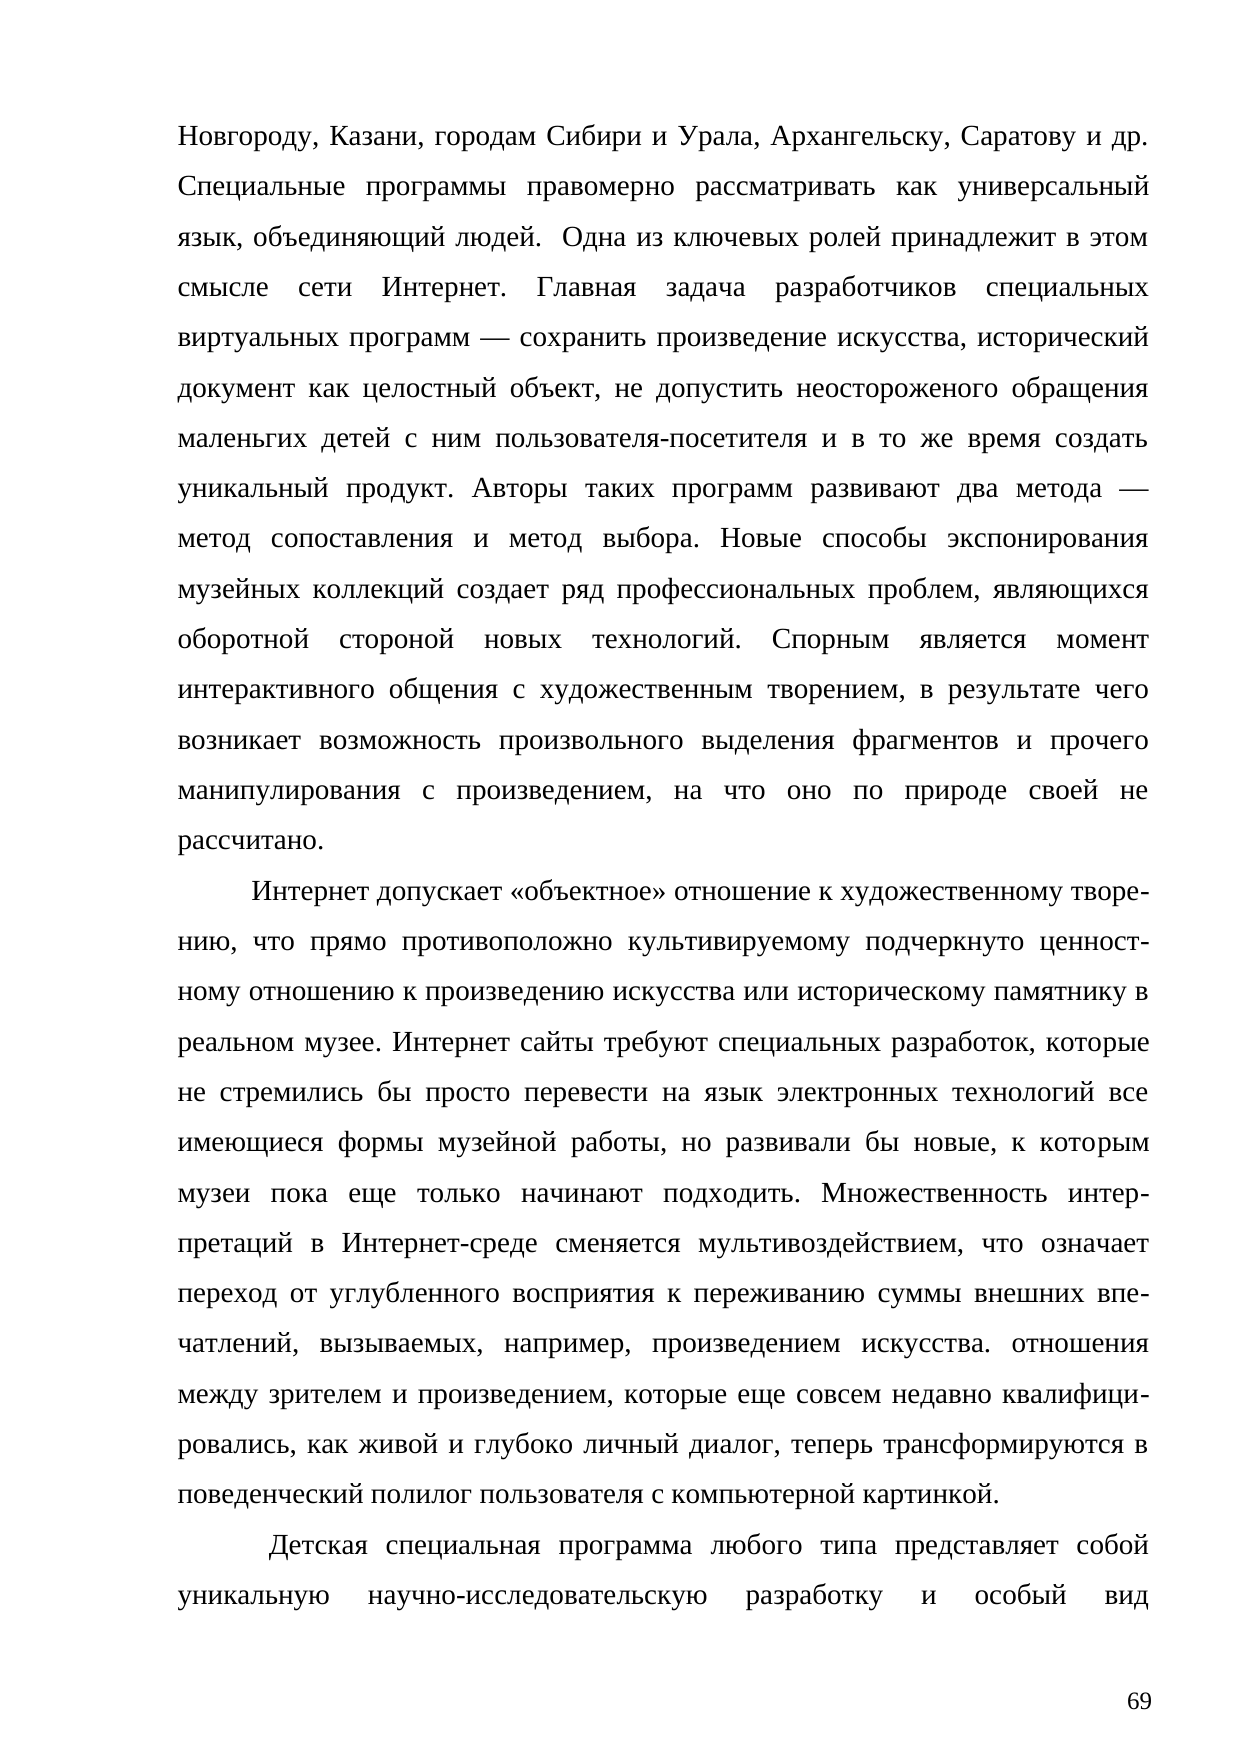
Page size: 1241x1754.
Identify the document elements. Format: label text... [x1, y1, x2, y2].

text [177, 118, 1149, 856]
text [177, 1527, 1149, 1611]
text Интернет допускает «объектное» отношение к художественному творению, что прямо противоположно культивируемому подчеркнуто ценностному отношению к произведению искусства или историческому памятнику в реальном музее. Интернет сайты требуют специальных разработок, которые не стремились бы просто перевести на язык электронных технологий все имеющиеся формы музейной работы, но развивали бы новые, к которым музеи пока еще только начинают подходить. Множественность интерпретаций в Интернет-среде сменяется мультивоздействием, что означает переход от углубленного восприятия к переживанию суммы внешних впечатлений, вызываемых, например, произведением искусства. отношения между зрителем и произведением, которые еще совсем недавно квалифицировались, как живой и глубоко личный диалог, теперь трансформируются в поведенческий полилог пользователя с компьютерной картинкой. [177, 873, 1149, 1510]
